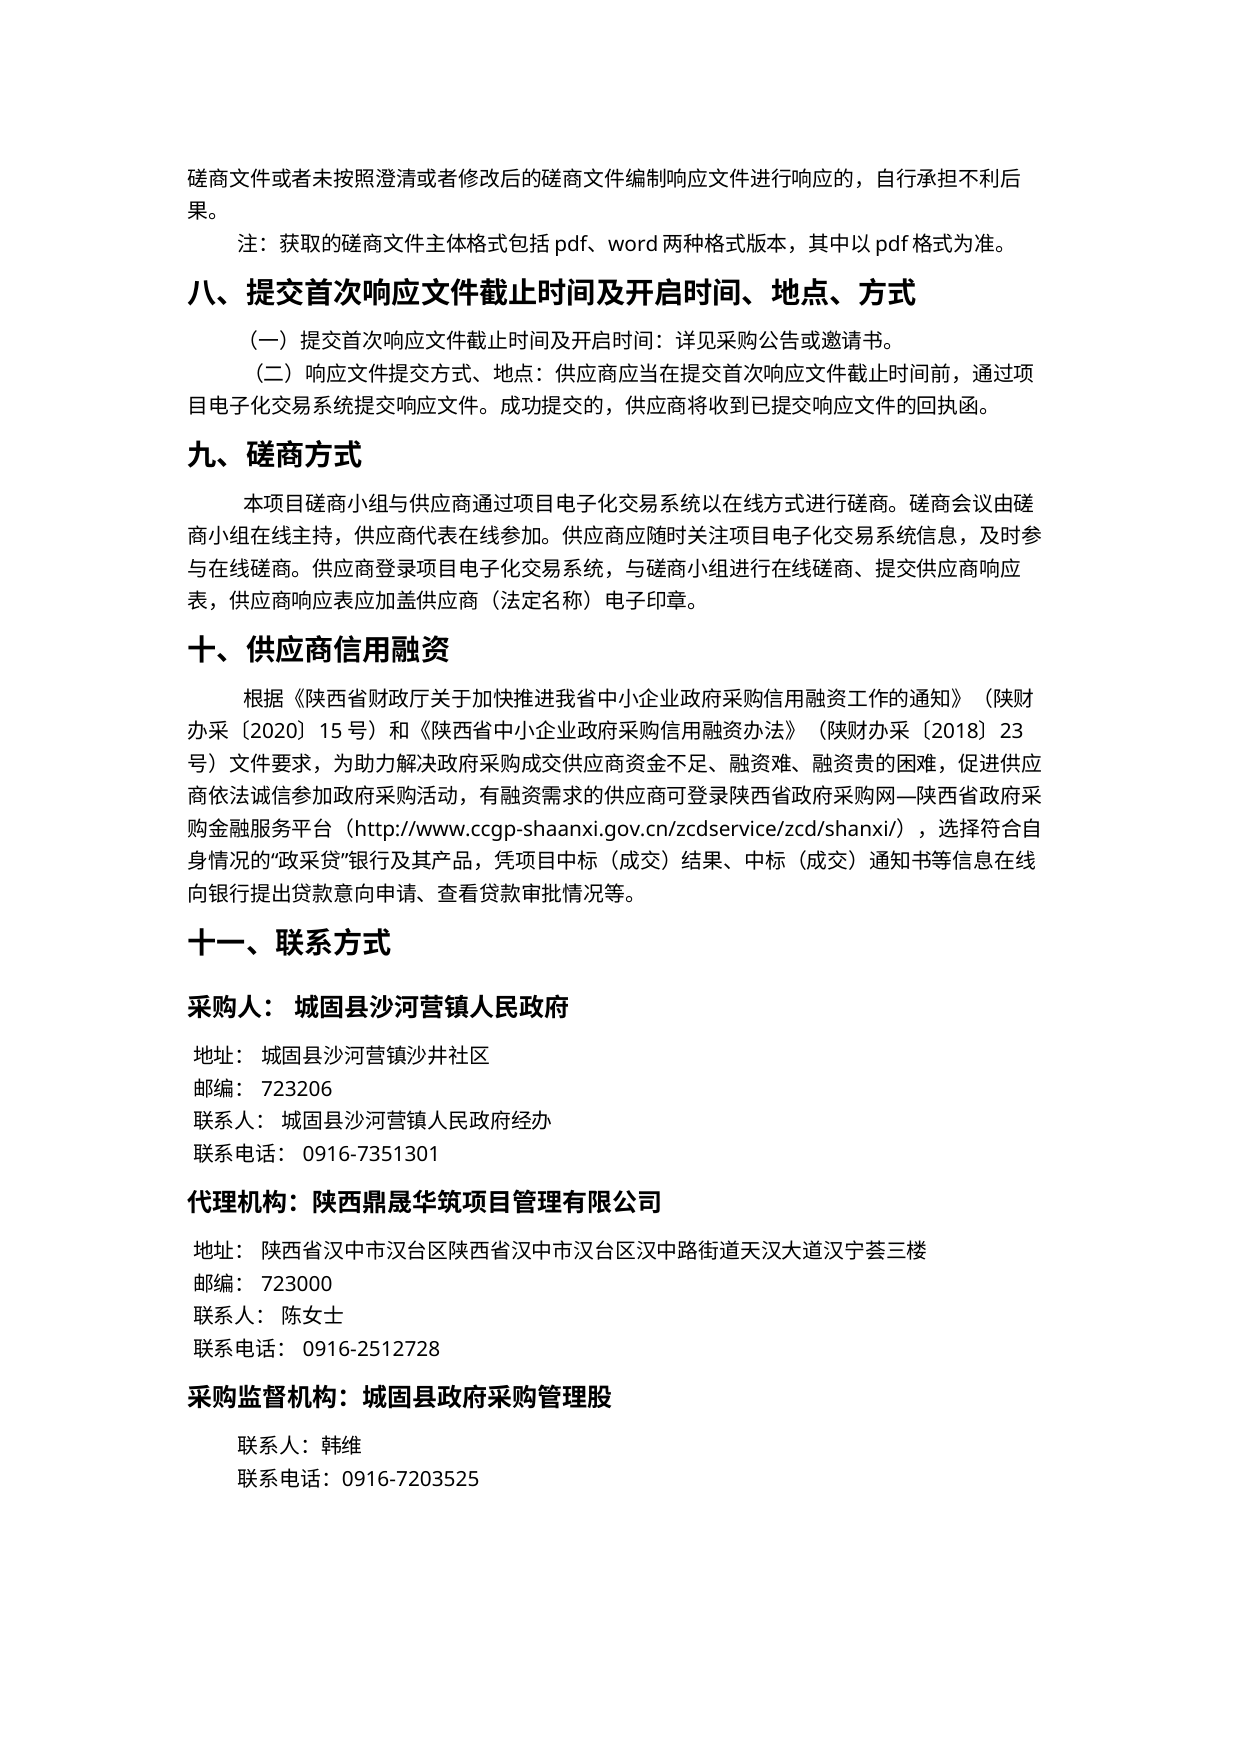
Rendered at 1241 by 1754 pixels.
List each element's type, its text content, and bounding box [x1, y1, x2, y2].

text 联系人：韩维 [187, 1429, 1053, 1462]
text 邮编： 723206 [187, 1072, 1053, 1104]
text 本项目磋商小组与供应商通过项目电子化交易系统以在线方式进行磋商。磋商会议由磋商小组在线主持，供应商代表在线参加。供应商应随时关注项目电子化交易系统信息，及时参与在线磋商。供应商登录项目电子化交易系统，与磋商小组进行在线磋商、提交供应商响应表，供应商响应表应加盖供应商（法定名称）电子印章。 [187, 487, 1053, 617]
text 邮编： 723000 [187, 1267, 1053, 1299]
text 联系人： 城固县沙河营镇人民政府经办 [187, 1104, 1053, 1137]
text 根据《陕西省财政厅关于加快推进我省中小企业政府采购信用融资工作的通知》（陕财办采〔2020〕15 号）和《陕西省中小企业政府采购信用融资办法》（陕财办采〔2018〕23 号）文件要求，为助力解决政府采购成交供应商资金不足、融资难、融资贵的困难，促进供应商依法诚信参加政府采购活动，有融资需求的供应商可登录陕西省政府采购网—陕西省政府采购金融服务平台（http://www.ccgp-shaanxi.gov.cn/zcdservice/zcd/shanxi/），选择符合自身情况的“政采贷”银行及其产品，凭项目中标（成交）结果、中标（成交）通知书等信息在线向银行提出贷款意向申请、查看贷款审批情况等。 [187, 682, 1053, 909]
text 采购人： 城固县沙河营镇人民政府 [187, 974, 1053, 1039]
text 地址： 陕西省汉中市汉台区陕西省汉中市汉台区汉中路街道天汉大道汉宁荟三楼 [187, 1234, 1053, 1267]
text 联系人： 陈女士 [187, 1299, 1053, 1332]
text 采购监督机构：城固县政府采购管理股 [187, 1364, 1053, 1429]
text 九、磋商方式 [187, 422, 1053, 487]
text 注：获取的磋商文件主体格式包括pdf、word两种格式版本，其中以pdf格式为准。 [187, 227, 1053, 259]
text 联系电话：0916-7203525 [187, 1462, 1053, 1494]
text 代理机构：陕西鼎晟华筑项目管理有限公司 [187, 1169, 1053, 1234]
text （二）响应文件提交方式、地点：供应商应当在提交首次响应文件截止时间前，通过项目电子化交易系统提交响应文件。成功提交的，供应商将收到已提交响应文件的回执函。 [187, 357, 1053, 422]
text 联系电话： 0916-7351301 [187, 1137, 1053, 1169]
text 联系电话： 0916-2512728 [187, 1332, 1053, 1364]
text 地址： 城固县沙河营镇沙井社区 [187, 1039, 1053, 1072]
text 十、供应商信用融资 [187, 617, 1053, 682]
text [187, 162, 1053, 227]
text （一）提交首次响应文件截止时间及开启时间：详见采购公告或邀请书。 [187, 324, 1053, 357]
text 十一、联系方式 [187, 909, 1053, 974]
text 八、提交首次响应文件截止时间及开启时间、地点、方式 [187, 259, 1053, 324]
